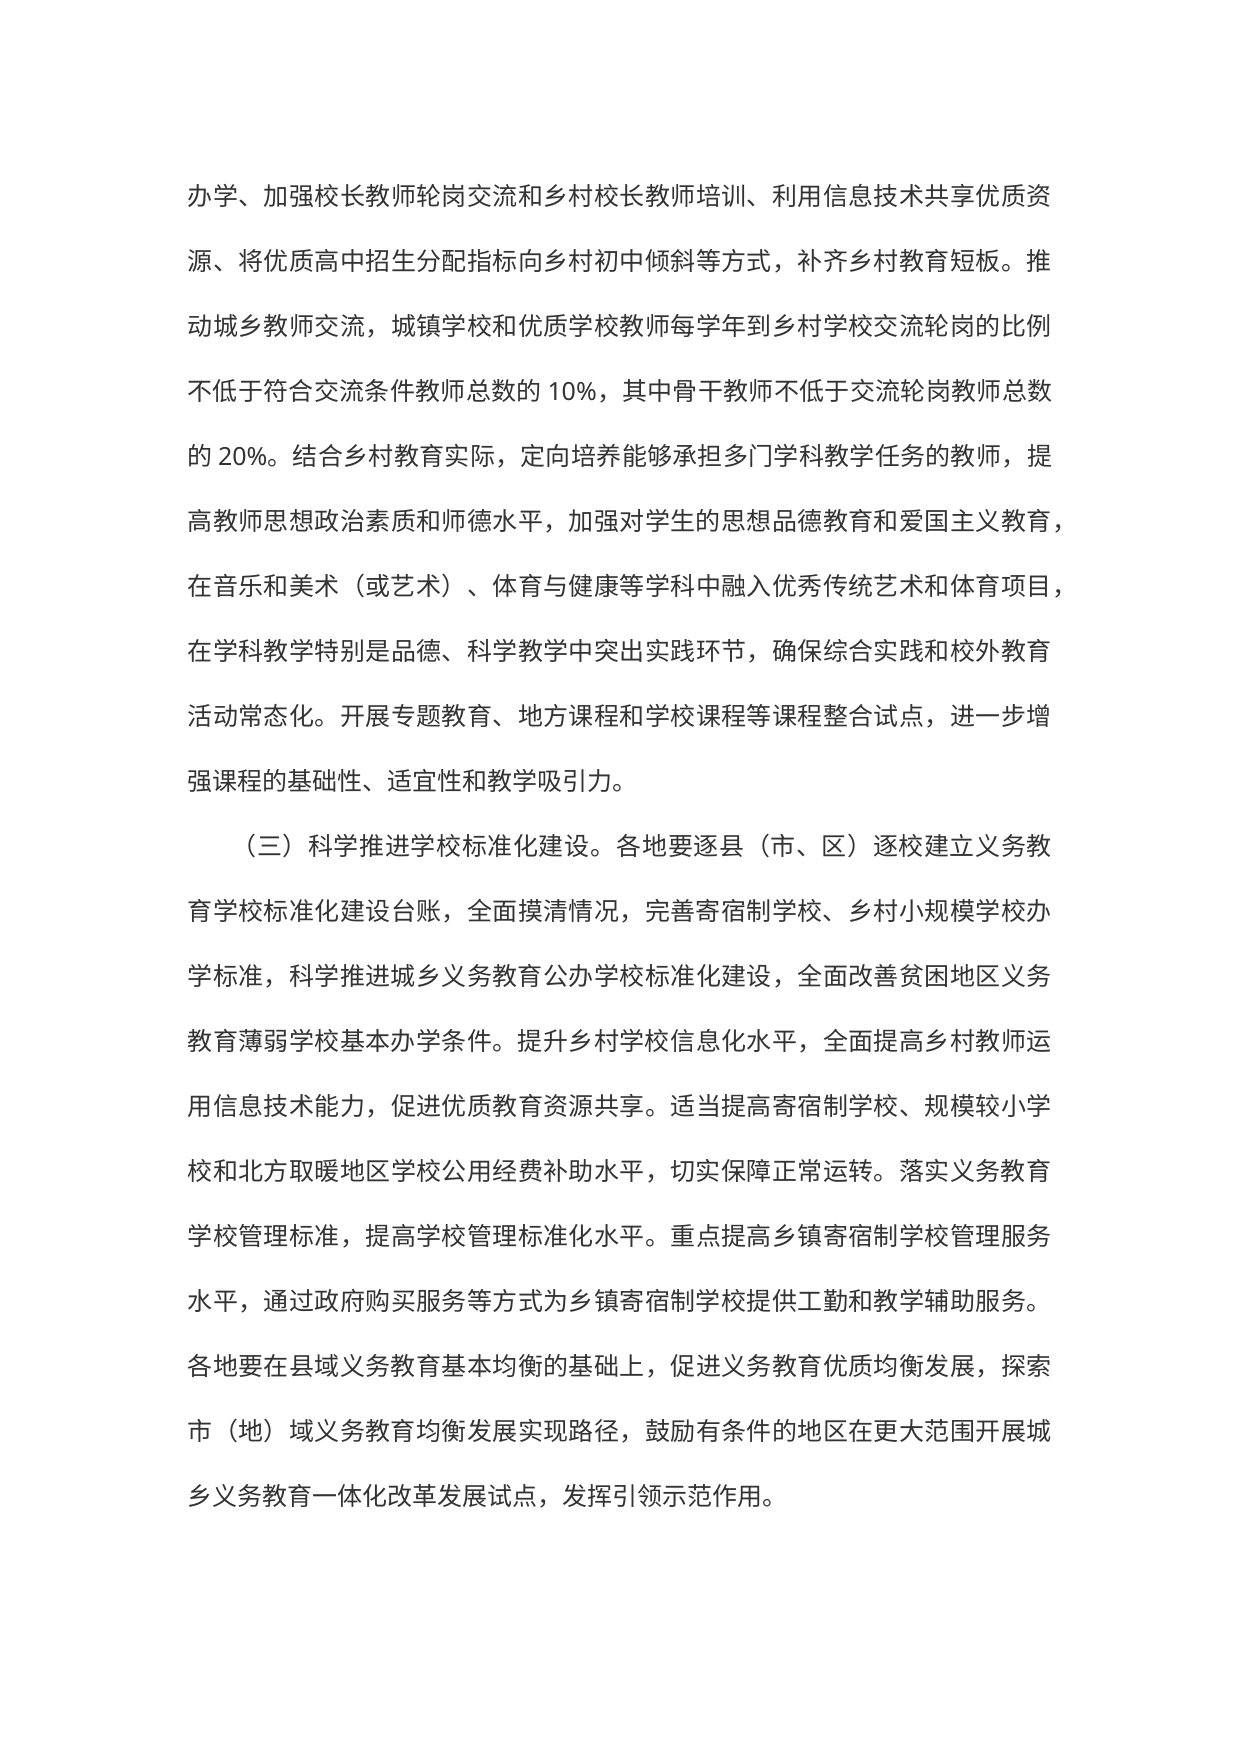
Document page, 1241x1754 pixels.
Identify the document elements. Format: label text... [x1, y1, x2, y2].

text （三）科学推进学校标准化建设。各地要逐县（市、区）逐校建立义务教育学校标准化建设台账，全面摸清情况，完善寄宿制学校、乡村小规模学校办学标准，科学推进城乡义务教育公办学校标准化建设，全面改善贫困地区义务教育薄弱学校基本办学条件。提升乡村学校信息化水平，全面提高乡村教师运用信息技术能力，促进优质教育资源共享。适当提高寄宿制学校、规模较小学校和北方取暖地区学校公用经费补助水平，切实保障正常运转。落实义务教育学校管理标准，提高学校管理标准化水平。重点提高乡镇寄宿制学校管理服务水平，通过政府购买服务等方式为乡镇寄宿制学校提供工勤和教学辅助服务。各地要在县域义务教育基本均衡的基础上，促进义务教育优质均衡发展，探索市（地）域义务教育均衡发展实现路径，鼓励有条件的地区在更大范围开展城乡义务教育一体化改革发展试点，发挥引领示范作用。 [187, 812, 1053, 1527]
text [187, 162, 1053, 812]
